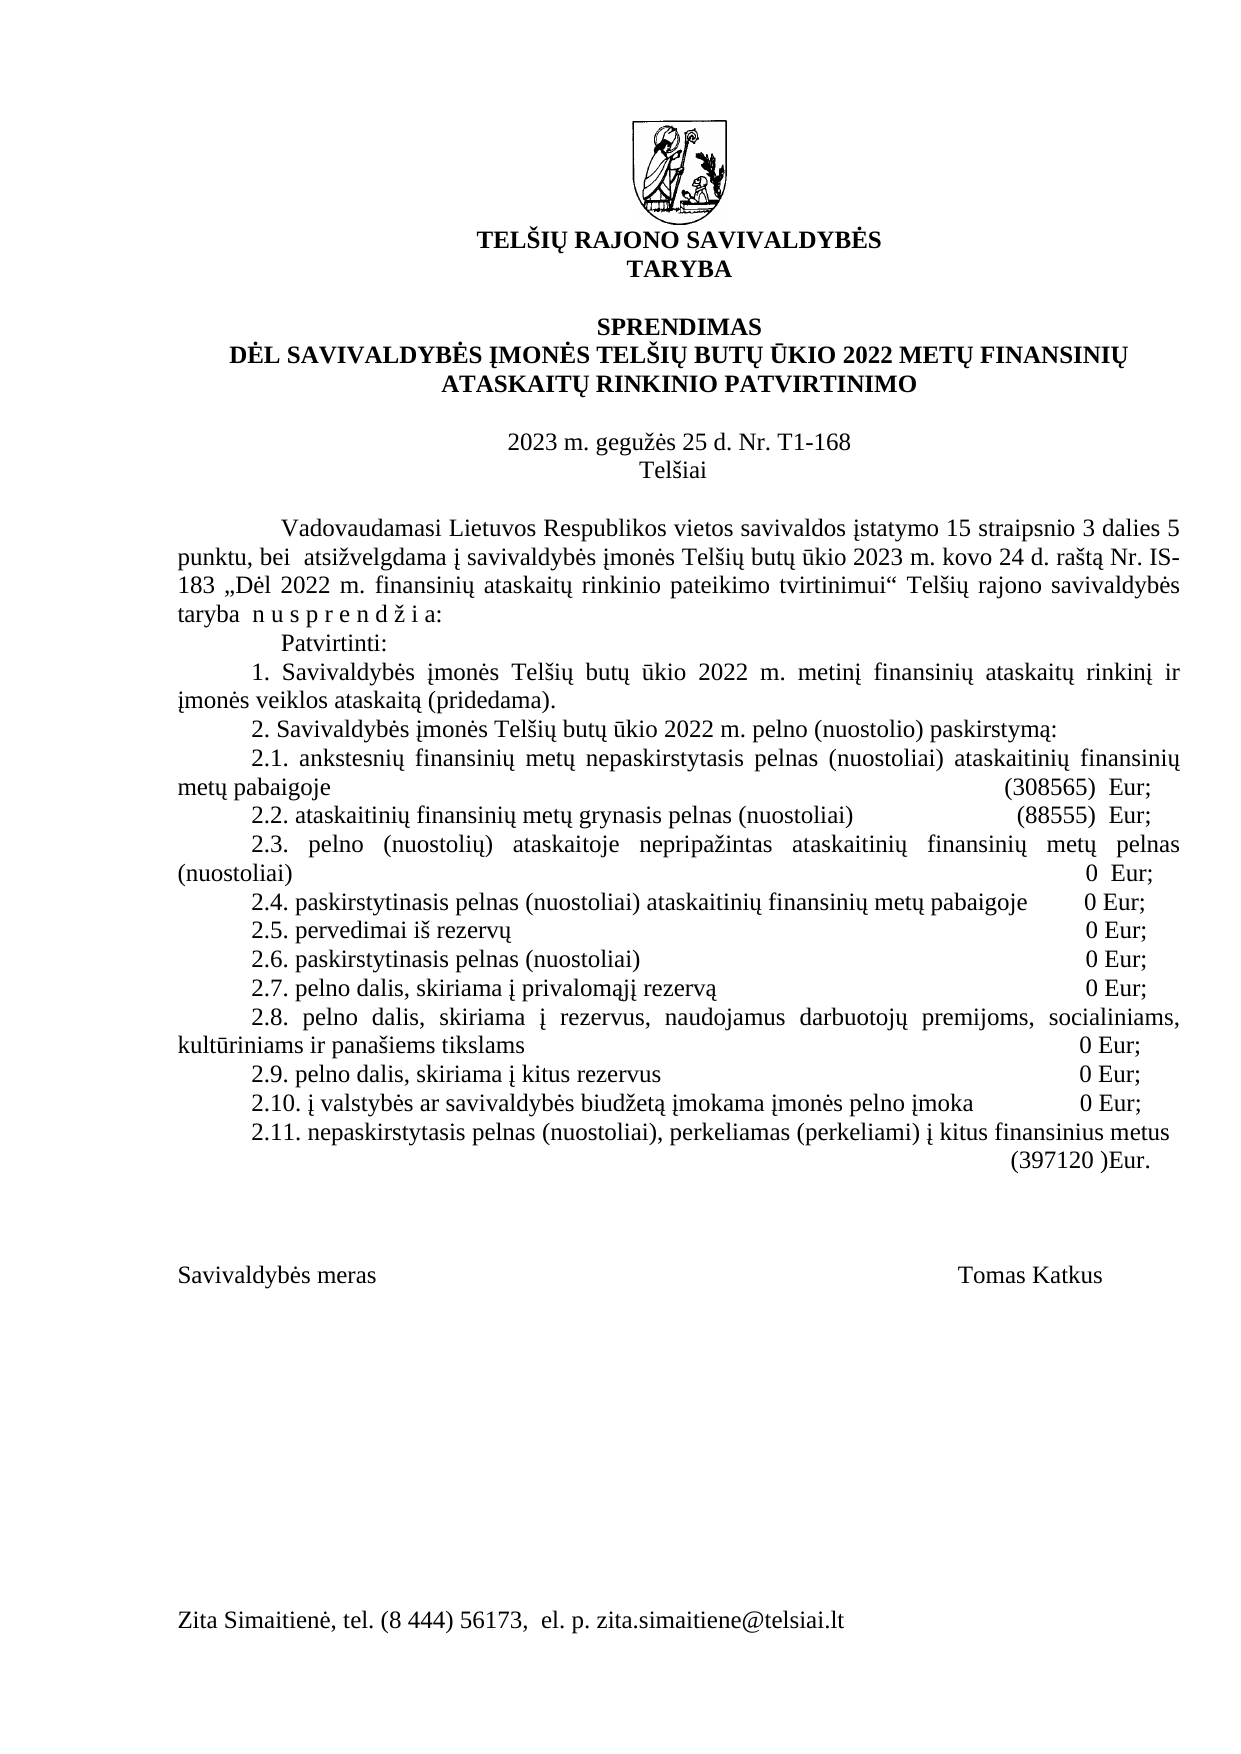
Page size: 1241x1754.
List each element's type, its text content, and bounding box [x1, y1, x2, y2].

text TARYBA [177, 254, 1181, 283]
text 2.9. pelno dalis, skiriama į kitus rezervus 0 Eur; [177, 1059, 1181, 1088]
text 2.2. ataskaitinių finansinių metų grynasis pelnas (nuostoliai) (88555) Eur; [177, 801, 1181, 829]
text 2.7. pelno dalis, skiriama į privalomąjį rezervą 0 Eur; [177, 973, 1181, 1002]
text 2.11. nepaskirstytasis pelnas (nuostoliai), perkeliamas (perkeliami) į kitus finansinius metus [177, 1117, 1181, 1146]
text 2.10. į valstybės ar savivaldybės biudžetą įmokama įmonės pelno įmoka 0 Eur; [177, 1088, 1181, 1117]
text Zita Simaitienė, tel. (8 444) 56173, el. p. zita.simaitiene@telsiai.lt [177, 1606, 1181, 1634]
text Vadovaudamasi Lietuvos Respublikos vietos savivaldos įstatymo 15 straipsnio 3 dalies 5 punktu, bei atsižvelgdama į savivaldybės įmonės Telšių butų ūkio 2023 m. kovo 24 d. raštą Nr. IS-183 „Dėl 2022 m. finansinių ataskaitų rinkinio pateikimo tvirtinimui“ Telšių rajono savivaldybės taryba n u s p r e n d ž i a: [177, 513, 1181, 628]
text DĖL SAVIVALDYBĖS ĮMONĖS TELŠIŲ BUTŲ ŪKIO 2022 METŲ FINANSINIŲ ATASKAITŲ RINKINIO PATVIRTINIMO [177, 341, 1181, 398]
text 2.8. pelno dalis, skiriama į rezervus, naudojamus darbuotojų premijoms, socialiniams, kultūriniams ir panašiems tikslams 0 Eur; [177, 1002, 1181, 1059]
text 2.1. ankstesnių finansinių metų nepaskirstytasis pelnas (nuostoliai) ataskaitinių finansinių metų pabaigoje (308565) Eur; [177, 743, 1181, 801]
text Telšiai [177, 456, 1181, 484]
text 2.6. paskirstytinasis pelnas (nuostoliai) 0 Eur; [177, 944, 1181, 973]
text 2023 m. gegužės 25 d. Nr. T1-168 [177, 427, 1181, 456]
picture [630, 118, 728, 226]
text 2.3. pelno (nuostolių) ataskaitoje nepripažintas ataskaitinių finansinių metų pelnas (nuostoliai) 0 Eur; [177, 829, 1181, 887]
text TELŠIŲ RAJONO SAVIVALDYBĖS [177, 226, 1181, 254]
text 2. Savivaldybės įmonės Telšių butų ūkio 2022 m. pelno (nuostolio) paskirstymą: [177, 714, 1181, 743]
text 2.5. pervedimai iš rezervų 0 Eur; [177, 916, 1181, 944]
text Patvirtinti: [177, 628, 1181, 657]
text (397120 )Eur. [177, 1146, 1181, 1174]
text 2.4. paskirstytinasis pelnas (nuostoliai) ataskaitinių finansinių metų pabaigoje 0 Eur; [177, 887, 1181, 916]
text Savivaldybės meras Tomas Katkus [177, 1261, 1181, 1289]
text SPRENDIMAS [177, 312, 1181, 341]
text 1. Savivaldybės įmonės Telšių butų ūkio 2022 m. metinį finansinių ataskaitų rinkinį ir įmonės veiklos ataskaitą (pridedama). [177, 657, 1181, 714]
